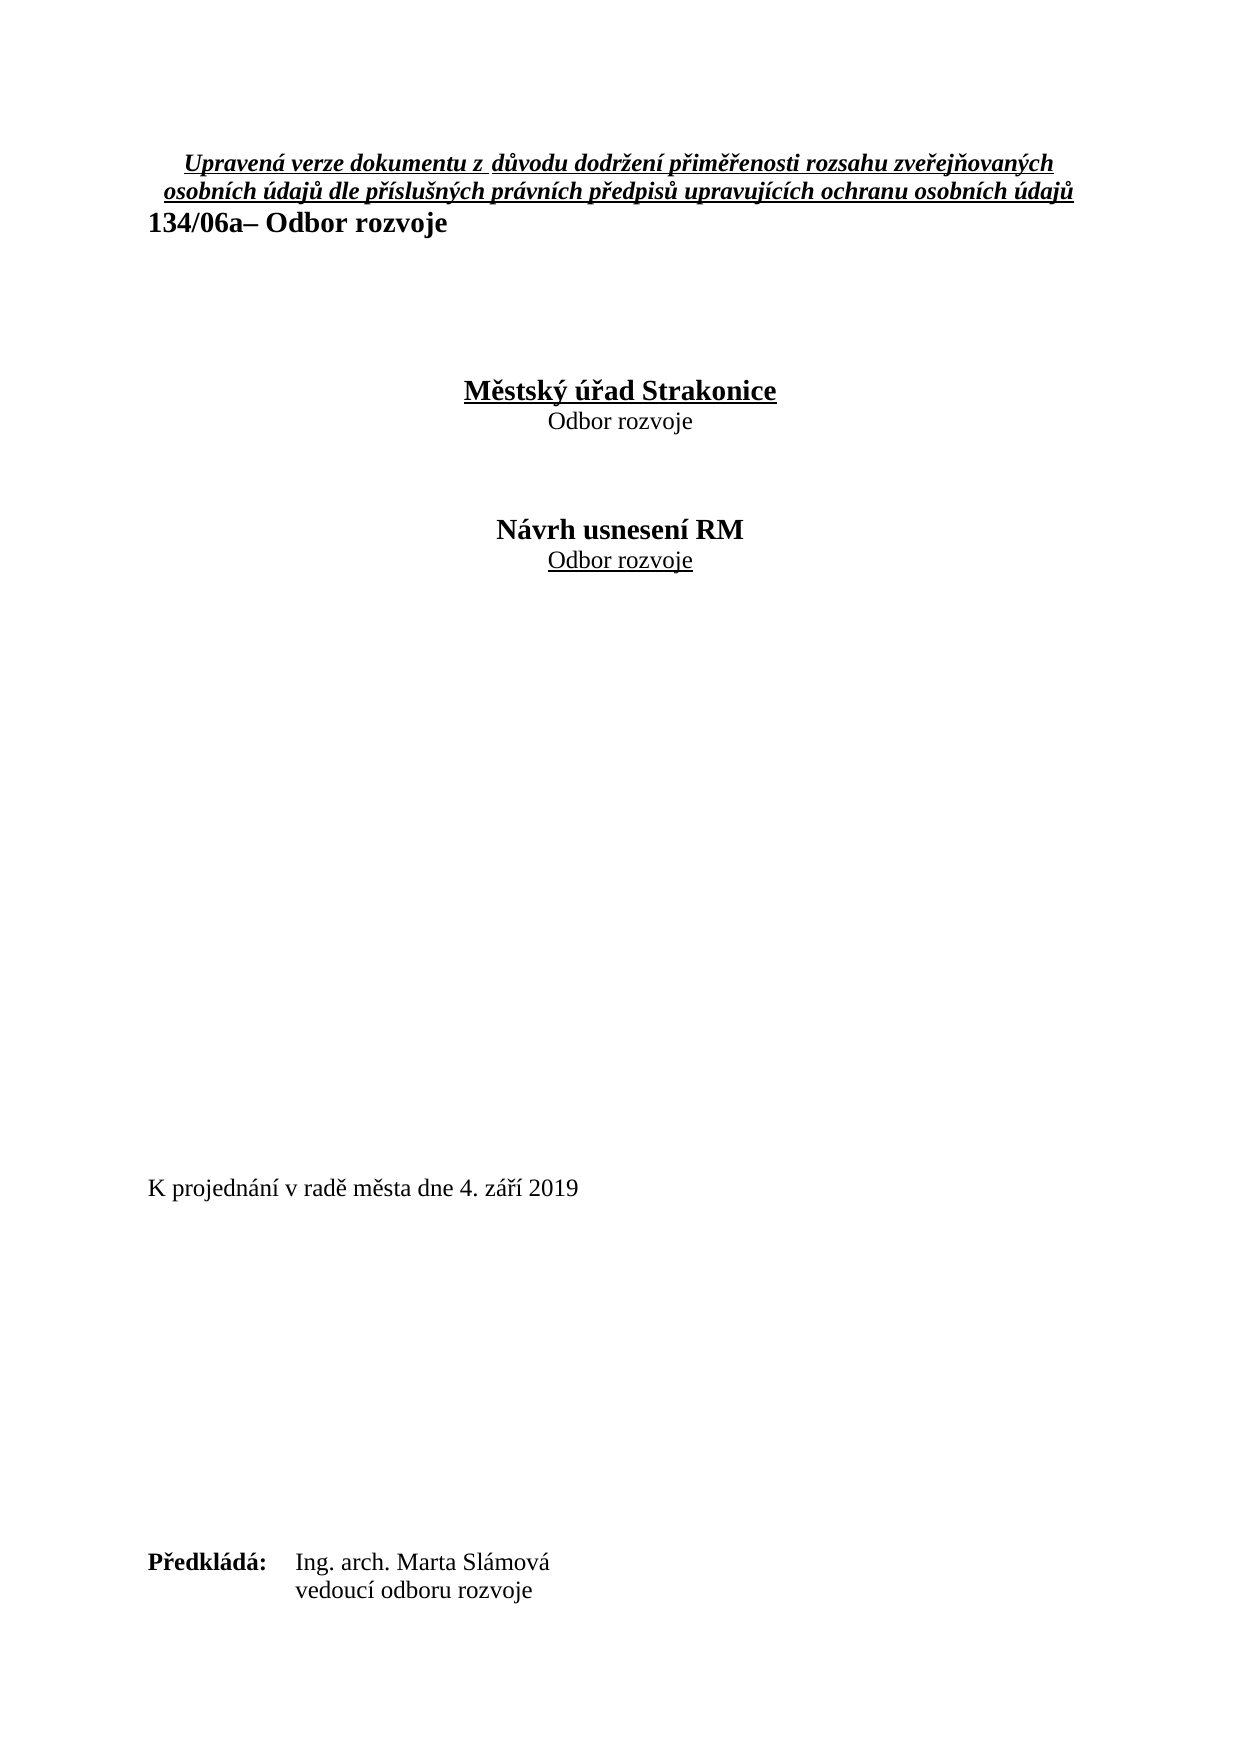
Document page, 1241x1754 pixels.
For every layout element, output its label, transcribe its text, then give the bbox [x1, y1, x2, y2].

text Upravená verze dokumentu z důvodu dodržení přiměřenosti rozsahu zveřejňovaných osobních údajů dle příslušných právních předpisů upravujících ochranu osobních údajů [148, 148, 1093, 205]
subtitle 134/06a– Odbor rozvoje [148, 205, 1093, 239]
text Odbor rozvoje [148, 406, 1093, 435]
text Městský úřad Strakonice [148, 373, 1093, 406]
text Předkládá: Ing. arch. Marta Slámová [148, 1547, 1093, 1576]
text vedoucí odboru rozvoje [148, 1576, 1093, 1604]
text Návrh usnesení RM [148, 512, 1093, 545]
text Odbor rozvoje [148, 545, 1093, 574]
text K projednání v radě města dne 4. září 2019 [148, 1173, 1093, 1202]
